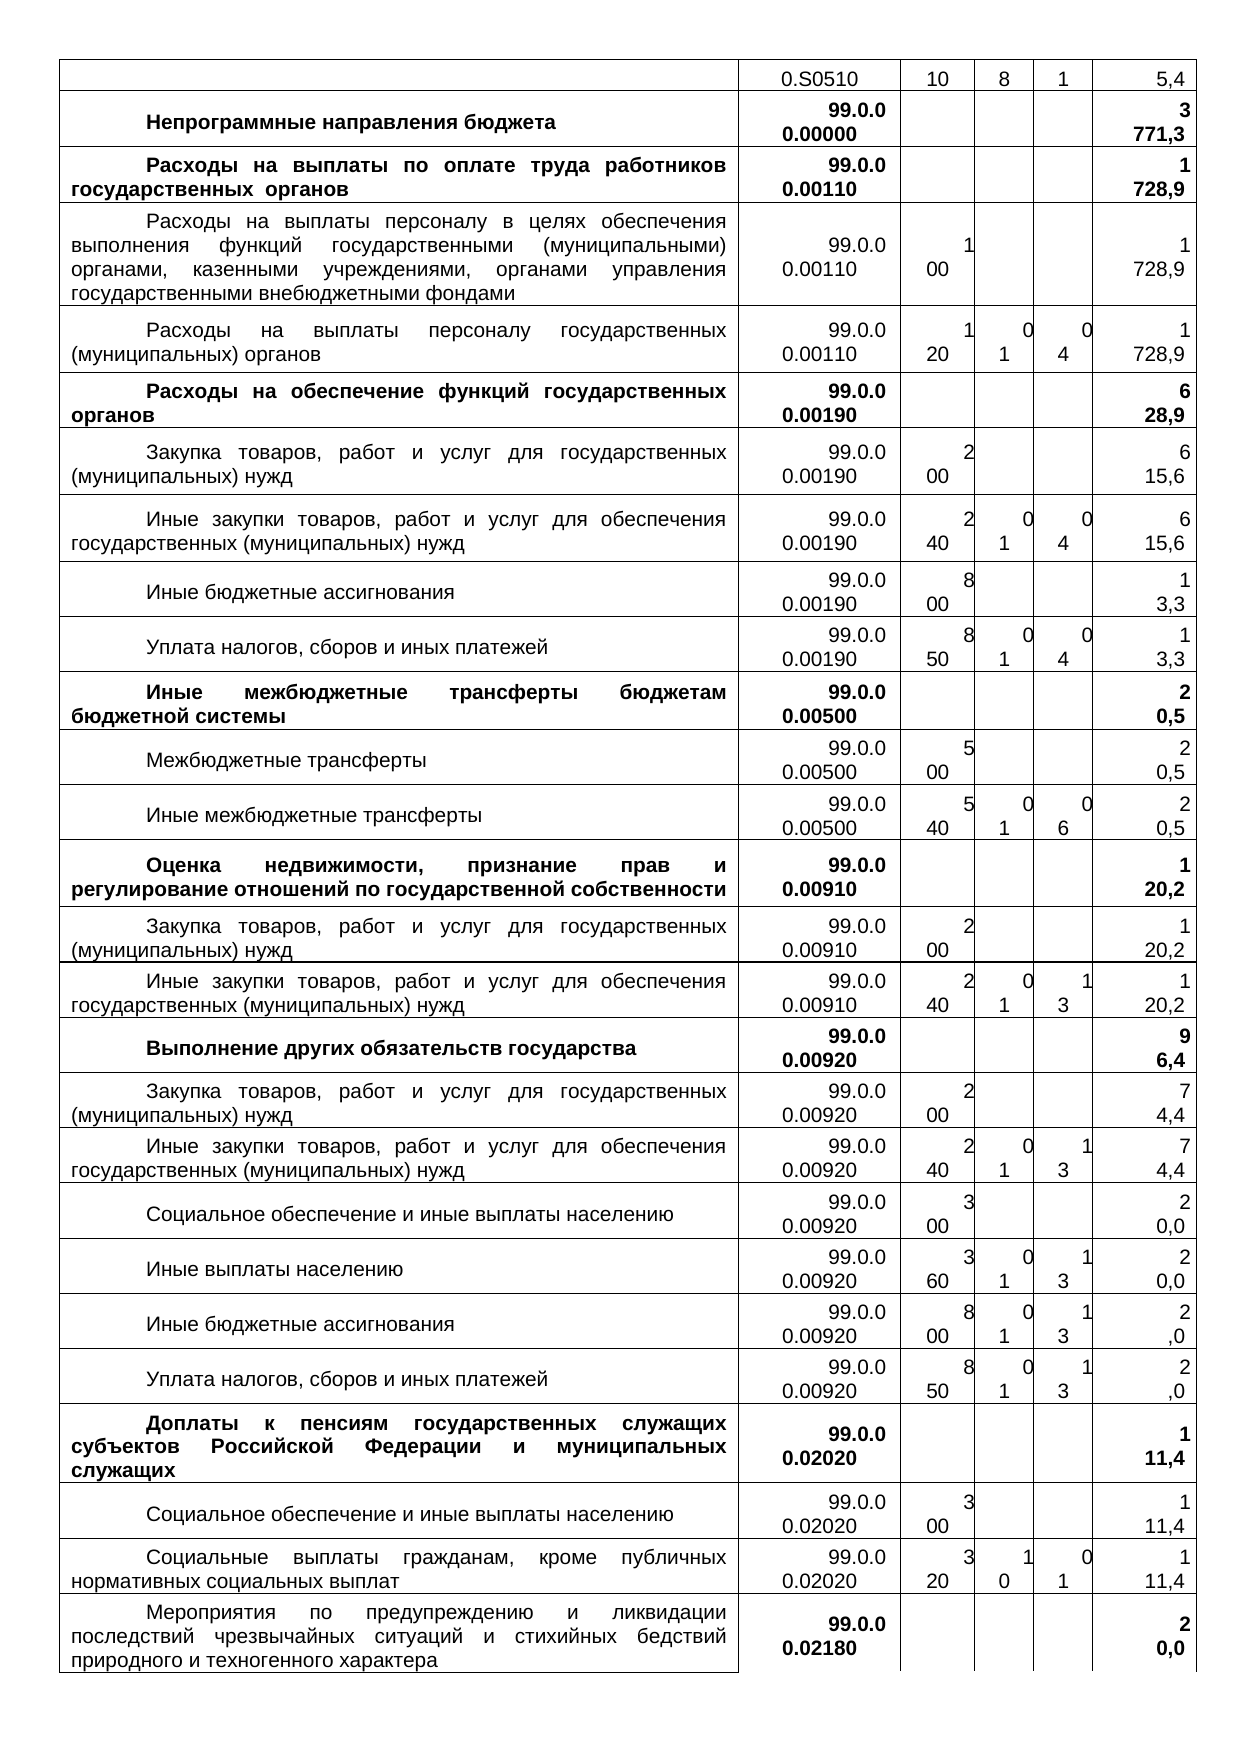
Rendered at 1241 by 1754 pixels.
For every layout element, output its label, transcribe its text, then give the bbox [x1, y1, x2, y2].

table_cell 01 [975, 306, 1033, 372]
table_cell 3 771,3 [1093, 91, 1196, 146]
table_cell 20,5 [1093, 785, 1196, 839]
table_cell [975, 428, 1033, 494]
table_cell 300 [901, 1183, 974, 1237]
table_cell 20,5 [1093, 730, 1196, 784]
table_cell 99.0.00.02020 [739, 1404, 900, 1482]
table_cell 99.0.00.00910 [739, 963, 900, 1017]
table_cell 110 [901, 60, 974, 90]
table_cell [975, 840, 1033, 906]
table_cell 500 [901, 730, 974, 784]
table_cell 01 [975, 495, 1033, 561]
table_cell [1034, 672, 1092, 729]
table_cell Выполнение других обязательств государства [60, 1018, 738, 1072]
table_cell Доплаты к пенсиям государственных служащих субъектов Российской Федерации и муниципальных служащих [60, 1404, 738, 1482]
table_cell [975, 1018, 1033, 1072]
table_cell Закупка товаров, работ и услуг для государственных (муниципальных) нужд [60, 428, 738, 494]
table_cell 99.0.00.02020 [739, 1539, 900, 1593]
table_cell [1034, 147, 1092, 202]
table_cell 20,0 [1093, 1239, 1196, 1293]
table_cell 96,4 [1093, 1018, 1196, 1072]
table_cell 13 [1034, 963, 1092, 1017]
table_cell 99.0.00.00190 [739, 428, 900, 494]
table_cell 99.0.00.00920 [739, 1239, 900, 1293]
table_cell Межбюджетные трансферты [60, 730, 738, 784]
table_cell 120,2 [1093, 907, 1196, 961]
table_cell 99.0.00.00110 [739, 203, 900, 305]
table_cell 1 728,9 [1093, 306, 1196, 372]
table_cell 99.0.00.00190 [739, 495, 900, 561]
table_cell Иные бюджетные ассигнования [60, 562, 738, 616]
table_cell 320 [901, 1539, 974, 1593]
table_cell [1034, 730, 1092, 784]
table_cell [60, 203, 738, 305]
table_cell 04 [1034, 495, 1092, 561]
table_cell 01 [975, 1239, 1033, 1293]
table_cell [1034, 91, 1092, 146]
table_cell [975, 1073, 1033, 1127]
table_cell 200 [901, 428, 974, 494]
table_cell [1034, 428, 1092, 494]
table_cell 99.0.00.00190 [739, 373, 900, 427]
table_cell 01 [975, 963, 1033, 1017]
table_cell Социальное обеспечение и иные выплаты населению [60, 1483, 738, 1537]
table_cell 10 [975, 1539, 1033, 1593]
table_cell Мероприятия по предупреждению и ликвидации последствий чрезвычайных ситуаций и стихийных бедствий природного и техногенного характера [60, 1594, 738, 1672]
table_cell [901, 373, 974, 427]
table_cell 99.0.00.00920 [739, 1128, 900, 1182]
table_cell 100 [901, 203, 974, 305]
table_cell 360 [901, 1239, 974, 1293]
table_cell 99.0.00.00920 [739, 1073, 900, 1127]
table_cell 01 [1034, 60, 1092, 90]
table_cell [901, 840, 974, 906]
table_cell 99.0.00.00920 [739, 1349, 900, 1403]
table_cell 59.0.00.S0510 [739, 60, 900, 90]
table_cell 13 [1034, 1349, 1092, 1403]
table_cell 99.0.00.00190 [739, 562, 900, 616]
table_cell [975, 672, 1033, 729]
table_cell 06 [1034, 785, 1092, 839]
table_cell 20,0 [1093, 1594, 1196, 1672]
table_cell 850 [901, 617, 974, 671]
table_cell 300 [901, 1483, 974, 1537]
table_cell 1 728,9 [1093, 147, 1196, 202]
table_cell 99.0.00.00110 [739, 306, 900, 372]
table_cell [975, 91, 1033, 146]
table_cell Иные выплаты населению [60, 1239, 738, 1293]
table_cell 111,4 [1093, 1404, 1196, 1482]
table_cell [1034, 1404, 1092, 1482]
table_cell Иные закупки товаров, работ и услуг для обеспечения государственных (муниципальных) нужд [60, 963, 738, 1017]
table_cell [975, 730, 1033, 784]
table_cell [1034, 203, 1092, 305]
table_cell Иные закупки товаров, работ и услуг для обеспечения государственных (муниципальных) нужд [60, 495, 738, 561]
table_cell 240 [901, 1128, 974, 1182]
table_cell Иные межбюджетные трансферты [60, 785, 738, 839]
table_cell [975, 1183, 1033, 1237]
table_cell 01 [975, 1294, 1033, 1348]
table_cell 615,6 [1093, 428, 1196, 494]
table_cell 99.0.00.00920 [739, 1018, 900, 1072]
table_cell Социальное обеспечение и иные выплаты населению [60, 1183, 738, 1237]
table_cell 13 [1034, 1239, 1092, 1293]
table_cell 628,9 [1093, 373, 1196, 427]
table_cell Уплата налогов, сборов и иных платежей [60, 1349, 738, 1403]
table_cell 08 [975, 60, 1033, 90]
table_cell 13 [1034, 1294, 1092, 1348]
table_cell 01 [975, 785, 1033, 839]
table_cell [1034, 1073, 1092, 1127]
table_cell 540 [901, 785, 974, 839]
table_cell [60, 60, 738, 90]
table_cell 99.0.00.02180 [739, 1594, 901, 1672]
table_cell 99.0.00.00910 [739, 840, 900, 906]
table_cell 01 [975, 1349, 1033, 1403]
table_cell [975, 203, 1033, 305]
table_cell Расходы на выплаты персоналу государственных (муниципальных) органов [60, 306, 738, 372]
table_cell [975, 907, 1033, 961]
table_cell 99.0.00.02020 [739, 1483, 900, 1537]
table_cell [975, 562, 1033, 616]
table_cell 20,5 [1093, 672, 1196, 729]
table_cell 200 [901, 1073, 974, 1127]
table_cell 25,4 [1093, 60, 1196, 90]
table_cell 74,4 [1093, 1073, 1196, 1127]
table_cell 111,4 [1093, 1483, 1196, 1537]
table_cell 120 [901, 306, 974, 372]
table_cell [1034, 1594, 1093, 1672]
table_cell [975, 1594, 1033, 1672]
table_cell 200 [901, 907, 974, 961]
table_cell 99.0.00.00910 [739, 907, 900, 961]
table_cell [1034, 840, 1092, 906]
table_cell 99.0.00.00500 [739, 785, 900, 839]
table_cell 01 [975, 1128, 1033, 1182]
table_cell 1 728,9 [1093, 203, 1196, 305]
table_cell [1034, 1018, 1092, 1072]
table_cell Уплата налогов, сборов и иных платежей [60, 617, 738, 671]
table_cell 2,0 [1093, 1294, 1196, 1348]
table_cell Расходы на выплаты по оплате труда работников государственных органов [60, 147, 738, 202]
table_cell 04 [1034, 617, 1092, 671]
table_cell 99.0.00.00110 [739, 147, 900, 202]
table_cell Расходы на обеспечение функций государственных органов [60, 373, 738, 427]
table_cell 01 [975, 617, 1033, 671]
table_cell 800 [901, 1294, 974, 1348]
table_cell 99.0.00.00920 [739, 1294, 900, 1348]
table_cell [1034, 562, 1092, 616]
table_cell 04 [1034, 306, 1092, 372]
table_cell Непрограммные направления бюджета [60, 91, 738, 146]
table_cell [901, 672, 974, 729]
table_cell 99.0.00.00000 [739, 91, 900, 146]
table_cell 74,4 [1093, 1128, 1196, 1182]
table_cell [901, 1594, 974, 1672]
table_cell [901, 147, 974, 202]
table_cell [1034, 1483, 1092, 1537]
table_cell 99.0.00.00920 [739, 1183, 900, 1237]
table_cell [901, 91, 974, 146]
table_cell 13 [1034, 1128, 1092, 1182]
table_cell [1034, 373, 1092, 427]
table_cell [1034, 1183, 1092, 1237]
table_cell [901, 1404, 974, 1482]
table_cell [975, 1483, 1033, 1537]
table_cell Иные бюджетные ассигнования [60, 1294, 738, 1348]
table_cell Социальные выплаты гражданам, кроме публичных нормативных социальных выплат [60, 1539, 738, 1593]
table_cell Иные межбюджетные трансферты бюджетам бюджетной системы [60, 672, 738, 729]
table_cell 120,2 [1093, 840, 1196, 906]
table_cell [975, 373, 1033, 427]
table_cell Иные закупки товаров, работ и услуг для обеспечения государственных (муниципальных) нужд [60, 1128, 738, 1182]
table_cell 2,0 [1093, 1349, 1196, 1403]
table_cell 99.0.00.00500 [739, 672, 900, 729]
table_cell [975, 1404, 1033, 1482]
table_cell Закупка товаров, работ и услуг для государственных (муниципальных) нужд [60, 1073, 738, 1127]
table_cell 120,2 [1093, 963, 1196, 1017]
table_cell 13,3 [1093, 562, 1196, 616]
table_cell 111,4 [1093, 1539, 1196, 1593]
table_cell [1034, 907, 1092, 961]
table_cell 20,0 [1093, 1183, 1196, 1237]
table_cell 13,3 [1093, 617, 1196, 671]
table_cell 240 [901, 495, 974, 561]
table_cell 99.0.00.00500 [739, 730, 900, 784]
table_cell 615,6 [1093, 495, 1196, 561]
table_cell 240 [901, 963, 974, 1017]
table_cell 01 [1034, 1539, 1092, 1593]
table_cell [975, 147, 1033, 202]
table_cell 800 [901, 562, 974, 616]
table_cell 850 [901, 1349, 974, 1403]
table_cell Оценка недвижимости, признание прав и регулирование отношений по государственной собственности [60, 840, 738, 906]
table_cell 99.0.00.00190 [739, 617, 900, 671]
table_cell [901, 1018, 974, 1072]
table_cell Закупка товаров, работ и услуг для государственных (муниципальных) нужд [60, 907, 738, 961]
